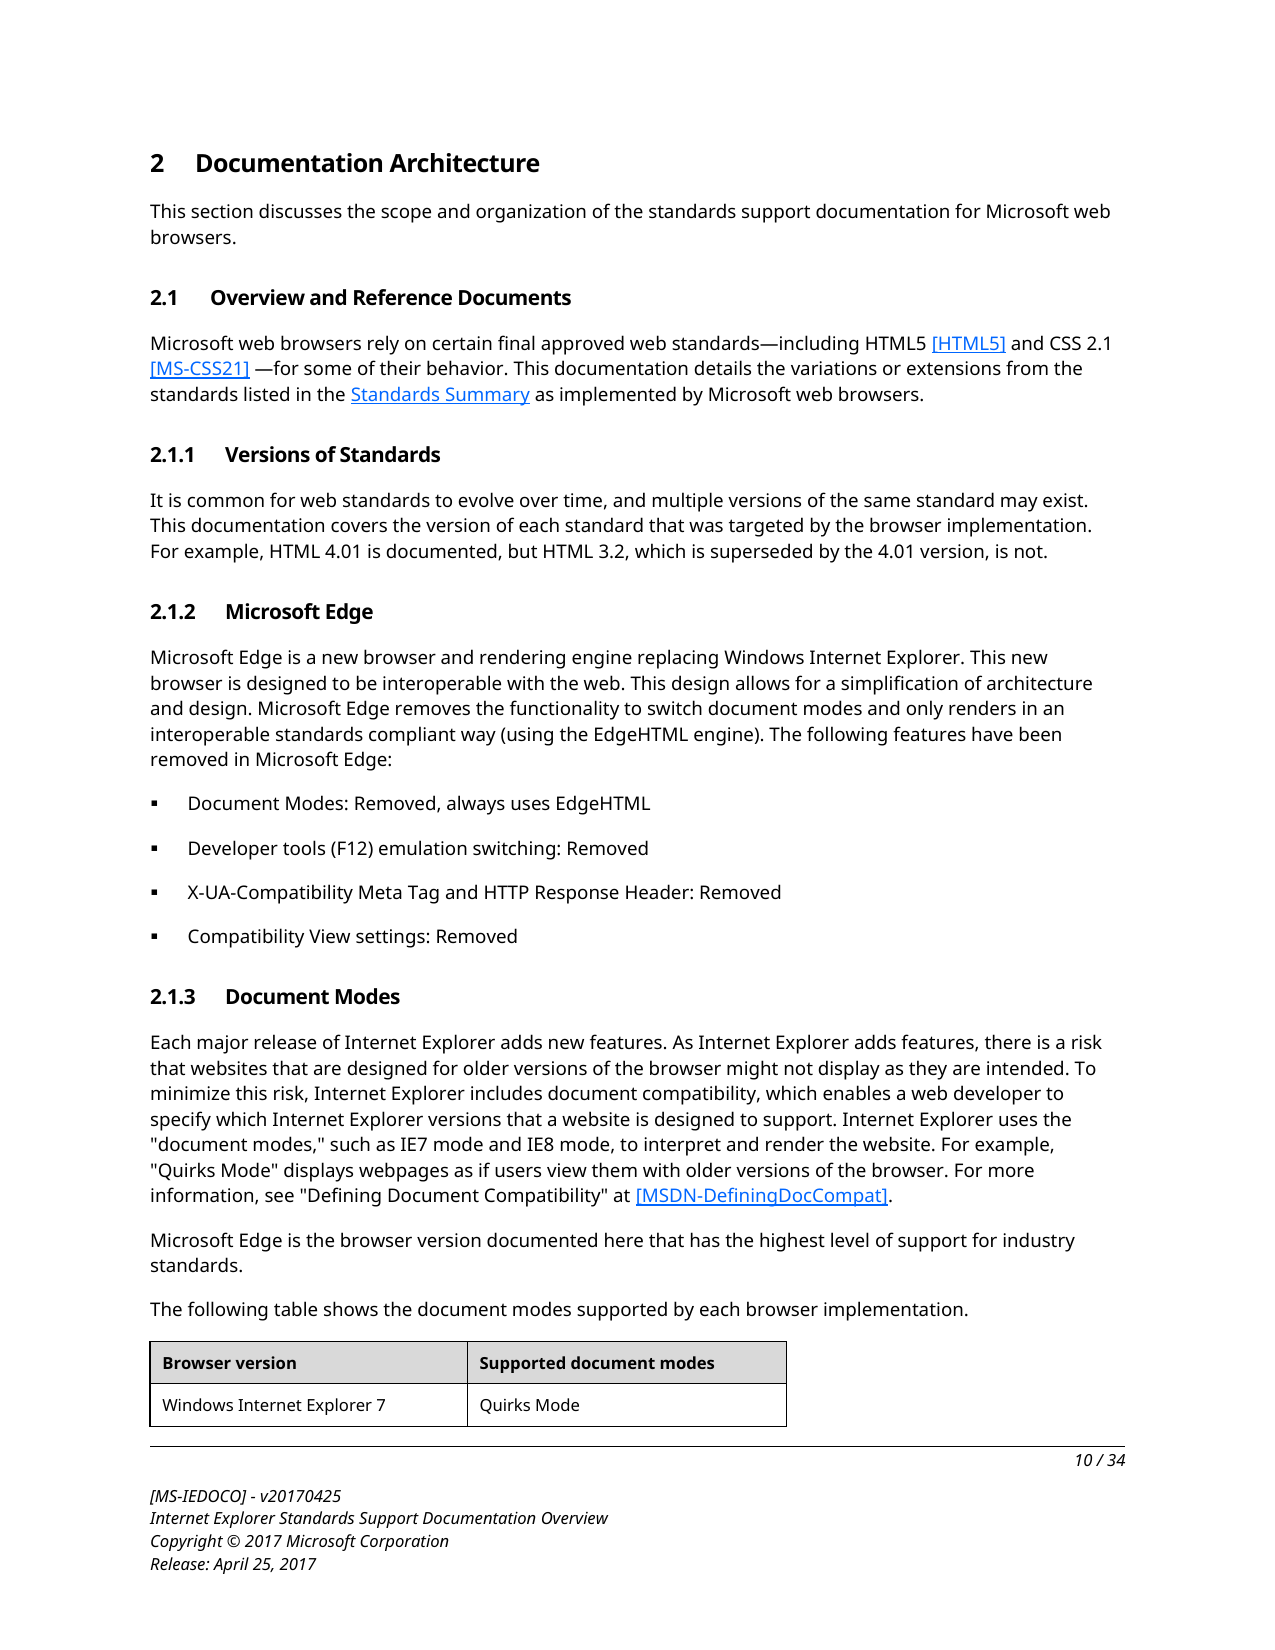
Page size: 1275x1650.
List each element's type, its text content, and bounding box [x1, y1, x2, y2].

subtitle Microsoft Edge [150, 597, 1125, 626]
list Developer tools (F12) emulation switching: Removed [150, 835, 1125, 861]
text This section discusses the scope and organization of the standards support documentation for Microsoft web browsers. [150, 199, 1125, 250]
list Compatibility View settings: Removed [150, 923, 1125, 949]
list X-UA-Compatibility Meta Tag and HTTP Response Header: Removed [150, 879, 1125, 905]
subtitle Overview and Reference Documents [150, 283, 1125, 311]
list Document Modes: Removed, always uses EdgeHTML [150, 791, 1125, 816]
text The following table shows the document modes supported by each browser implementation. [150, 1297, 1125, 1322]
subtitle Documentation Architecture [150, 146, 1125, 180]
text Each major release of Internet Explorer adds new features. As Internet Explorer adds features, there is a risk that websites that are designed for older versions of the browser might not display as they are intended. To minimize this risk, Internet Explorer includes document compatibility, which enables a web developer to specify which Internet Explorer versions that a website is designed to support. Internet Explorer uses the "document modes," such as IE7 mode and IE8 mode, to interpret and render the website. For example, "Quirks Mode" displays webpages as if users view them with older versions of the browser. For more information, see "Defining Document Compatibility" at [MSDN-DefiningDocCompat]. [150, 1029, 1125, 1208]
table_header Supported document modes [468, 1342, 786, 1383]
table_header Browser version [151, 1342, 467, 1383]
subtitle Versions of Standards [150, 440, 1125, 468]
subtitle Document Modes [150, 982, 1125, 1011]
text Microsoft Edge is the browser version documented here that has the highest level of support for industry standards. [150, 1227, 1125, 1278]
text Microsoft web browsers rely on certain final approved web standards—including HTML5 [HTML5] and CSS 2.1 [MS-CSS21] —for some of their behavior. This documentation details the variations or extensions from the standards listed in the Standards Summary as implemented by Microsoft web browsers. [150, 330, 1125, 407]
text It is common for web standards to evolve over time, and multiple versions of the same standard may exist. This documentation covers the version of each standard that was targeted by the browser implementation. For example, HTML 4.01 is documented, but HTML 3.2, which is superseded by the 4.01 version, is not. [150, 487, 1125, 564]
table_cell Windows Internet Explorer 7 [151, 1384, 467, 1426]
table_cell Quirks Mode Standards Mode [468, 1384, 786, 1426]
text Microsoft Edge is a new browser and rendering engine replacing Windows Internet Explorer. This new browser is designed to be interoperable with the web. This design allows for a simplification of architecture and design. Microsoft Edge removes the functionality to switch document modes and only renders in an interoperable standards compliant way (using the EdgeHTML engine). The following features have been removed in Microsoft Edge: [150, 644, 1125, 772]
